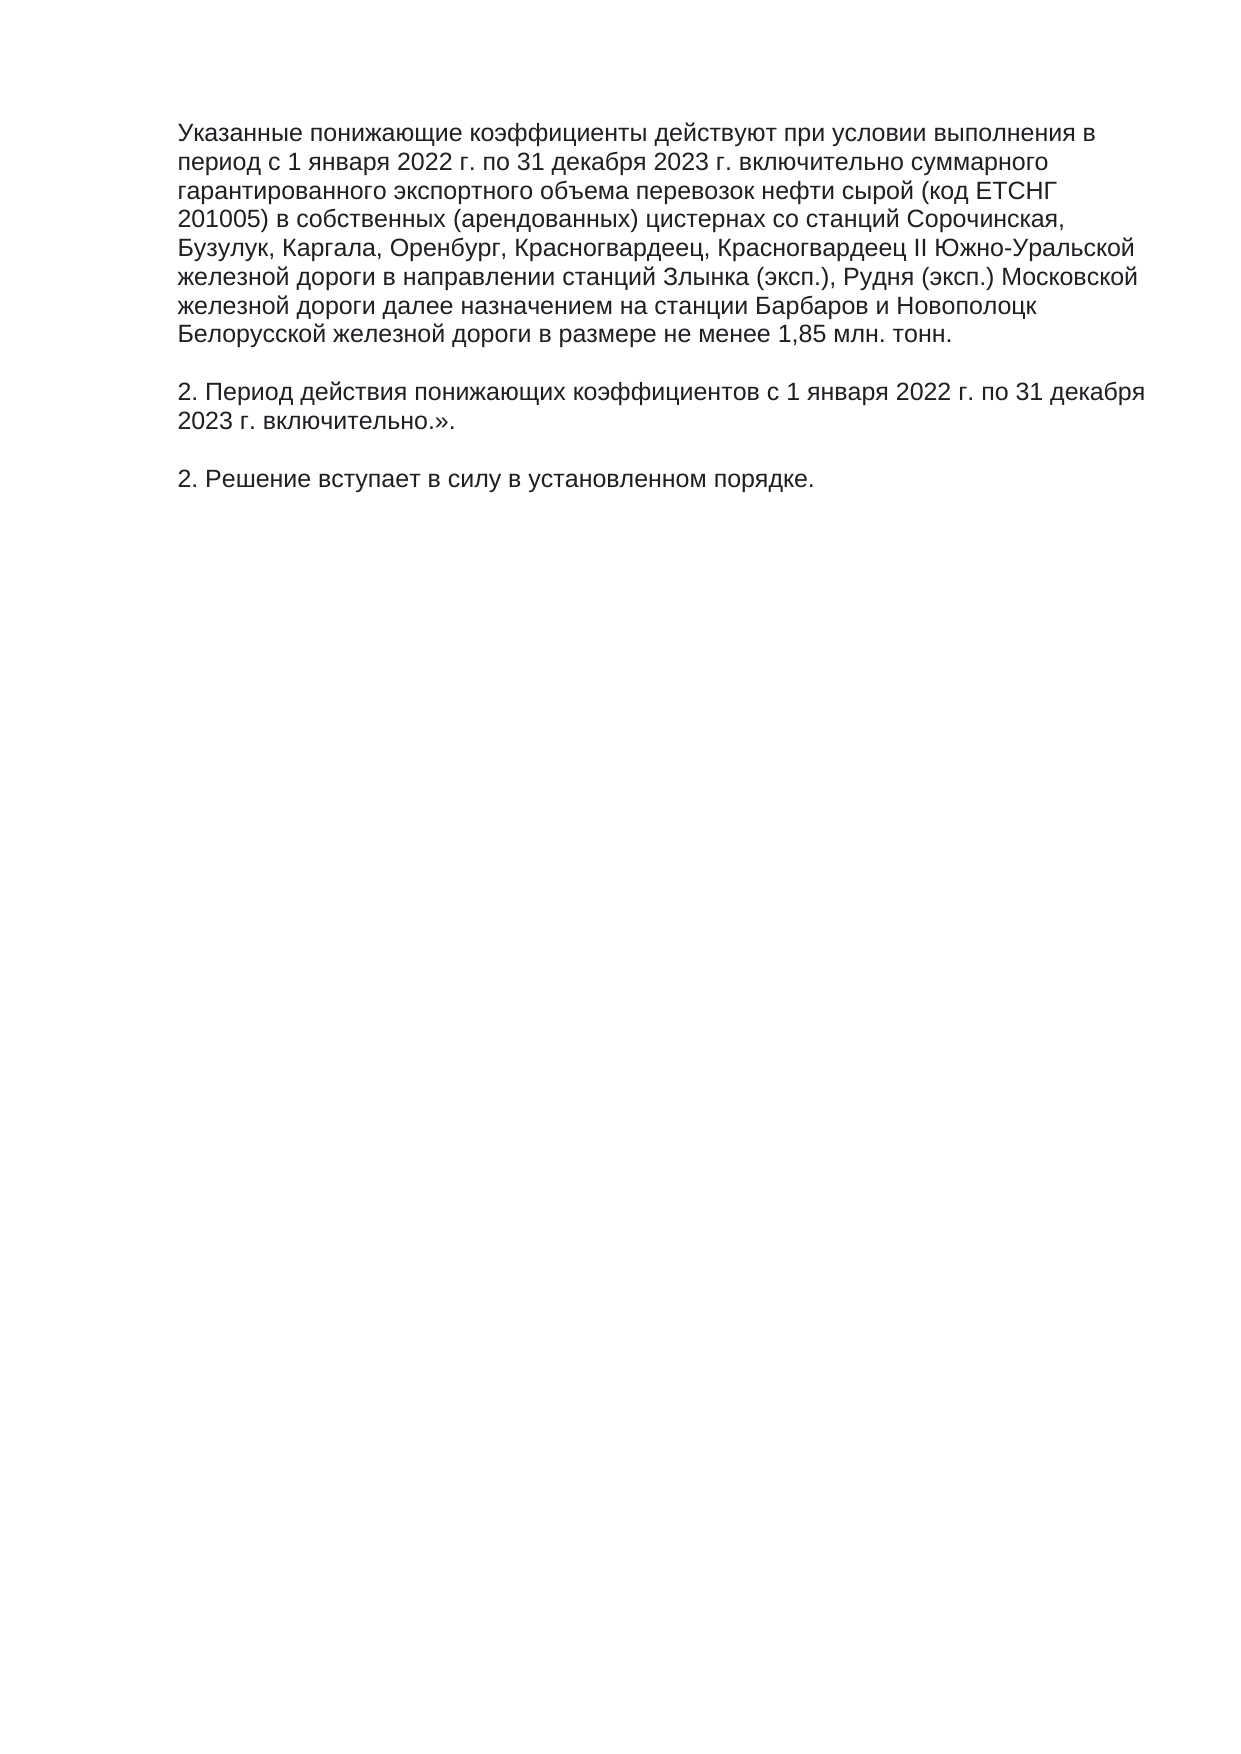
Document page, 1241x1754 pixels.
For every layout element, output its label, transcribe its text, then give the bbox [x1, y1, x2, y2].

text 2. Решение вступает в силу в установленном порядке. [177, 464, 1152, 493]
text 2. Период действия понижающих коэффициентов с 1 января 2022 г. по 31 декабря 2023 г. включительно.». [177, 377, 1152, 435]
text Указанные понижающие коэффициенты действуют при условии выполнения в период с 1 января 2022 г. по 31 декабря 2023 г. включительно суммарного гарантированного экспортного объема перевозок нефти сырой (код ЕТСНГ 201005) в собственных (арендованных) цистернах со станций Сорочинская, Бузулук, Каргала, Оренбург, Красногвардеец, Красногвардеец II Южно-Уральской железной дороги в направлении станций Злынка (эксп.), Рудня (эксп.) Московской железной дороги далее назначением на станции Барбаров и Новополоцк Белорусской железной дороги в размере не менее 1,85 млн. тонн. [177, 118, 1152, 348]
